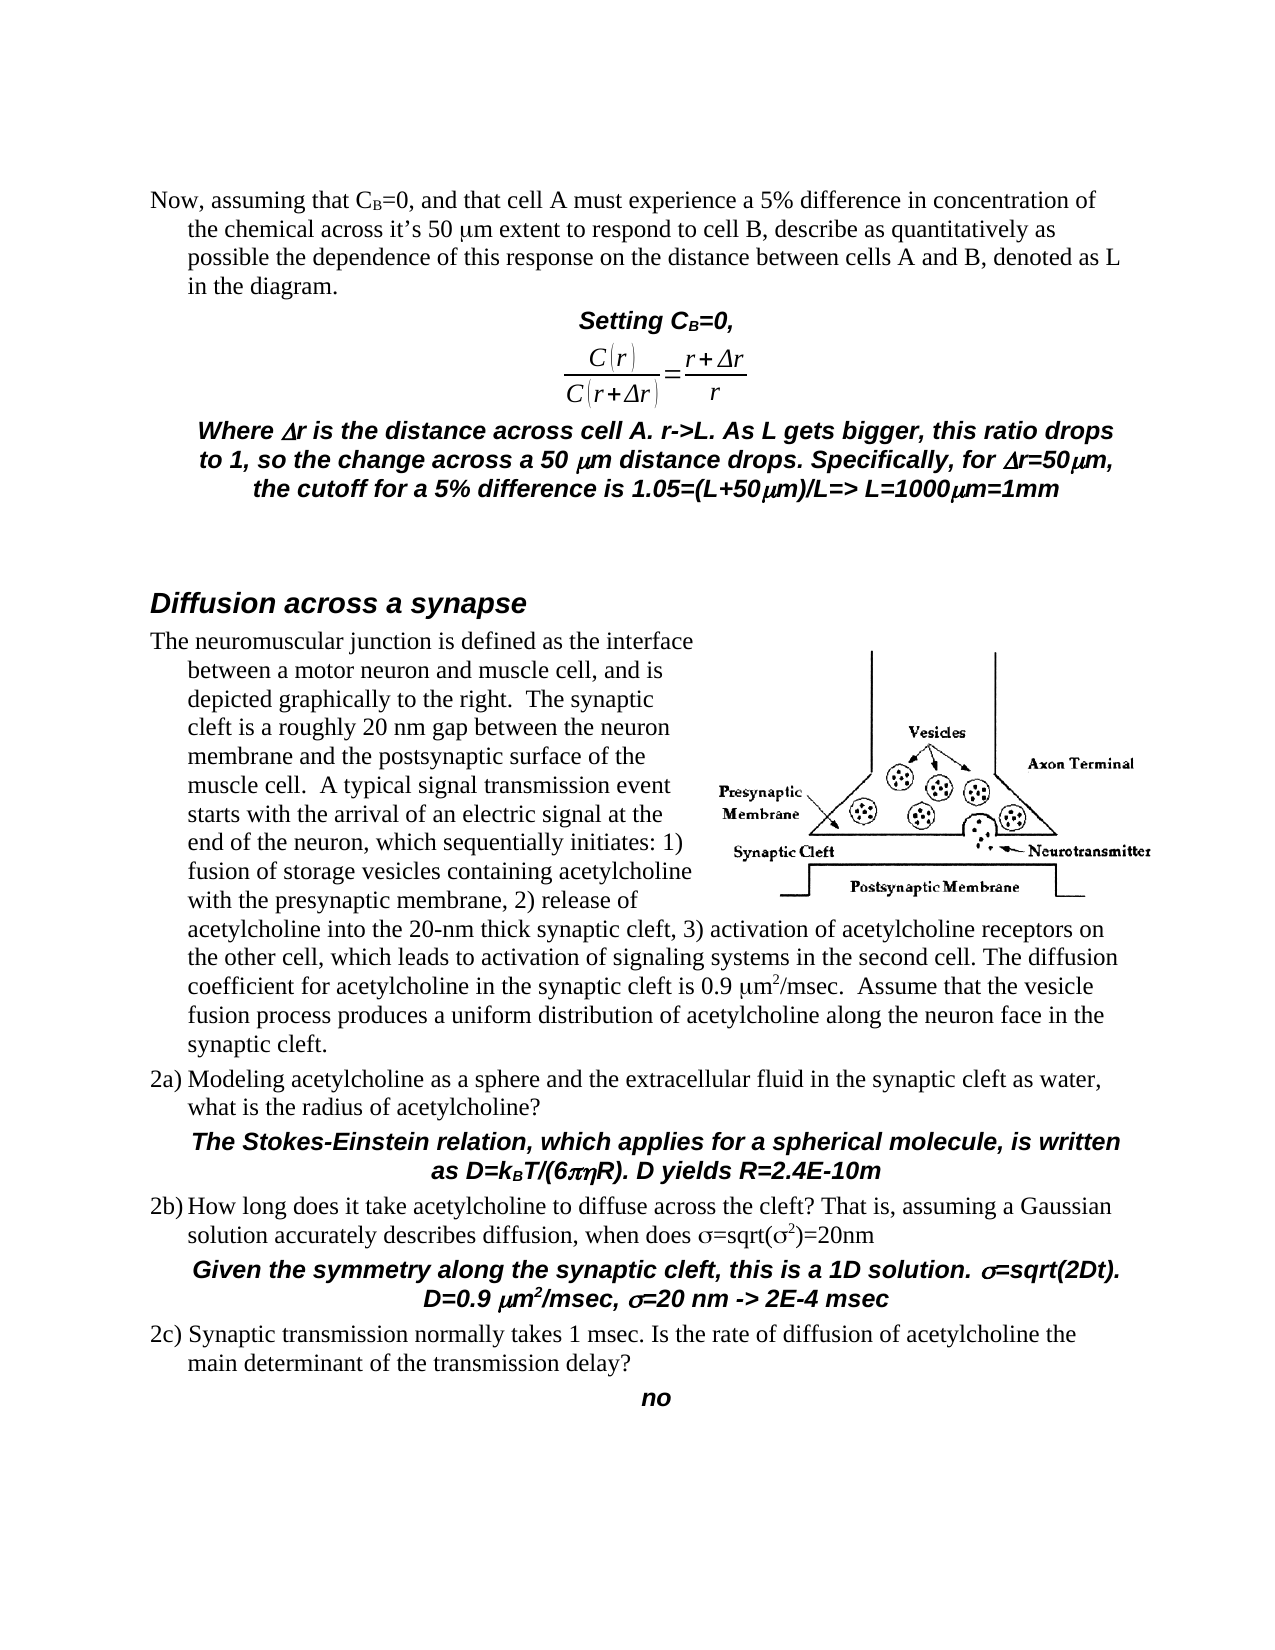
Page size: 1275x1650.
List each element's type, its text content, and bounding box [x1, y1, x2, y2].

text The Stokes-Einstein relation, which applies for a spherical molecule, is written as D=kBT/(6R). D yields R=2.4E-10m [187, 1127, 1125, 1185]
text Now, assuming that CB=0, and that cell A must experience a 5% difference in concentration of the chemical across it’s 50 m extent to respond to cell B, describe as quantitatively as possible the dependence of this response on the distance between cells A and B, denoted as L in the diagram. [150, 185, 1125, 300]
text 2a) Modeling acetylcholine as a sphere and the extracellular fluid in the synaptic cleft as water, what is the radius of acetylcholine? [150, 1064, 1125, 1121]
text no [187, 1383, 1125, 1411]
text Given the symmetry along the synaptic cleft, this is a 1D solution. =sqrt(2Dt). D=0.9 m2/msec, =20 nm -> 2E-4 msec [187, 1255, 1125, 1313]
subtitle Diffusion across a synapse [150, 586, 1125, 620]
text 2c) Synaptic transmission normally takes 1 msec. Is the rate of diffusion of acetylcholine the main determinant of the transmission delay? [150, 1319, 1125, 1376]
picture [712, 645, 1155, 904]
text Setting CB=0, [187, 306, 1125, 335]
text 2b) How long does it take acetylcholine to diffuse across the cleft? That is, assuming a Gaussian solution accurately describes diffusion, when does =sqrt(2)=20nm [150, 1191, 1125, 1249]
text Where r is the distance across cell A. r->L. As L gets bigger, this ratio drops to 1, so the change across a 50 m distance drops. Specifically, for r=50m, the cutoff for a 5% difference is 1.05=(L+50m)/L=> L=1000m=1mm [187, 416, 1125, 503]
